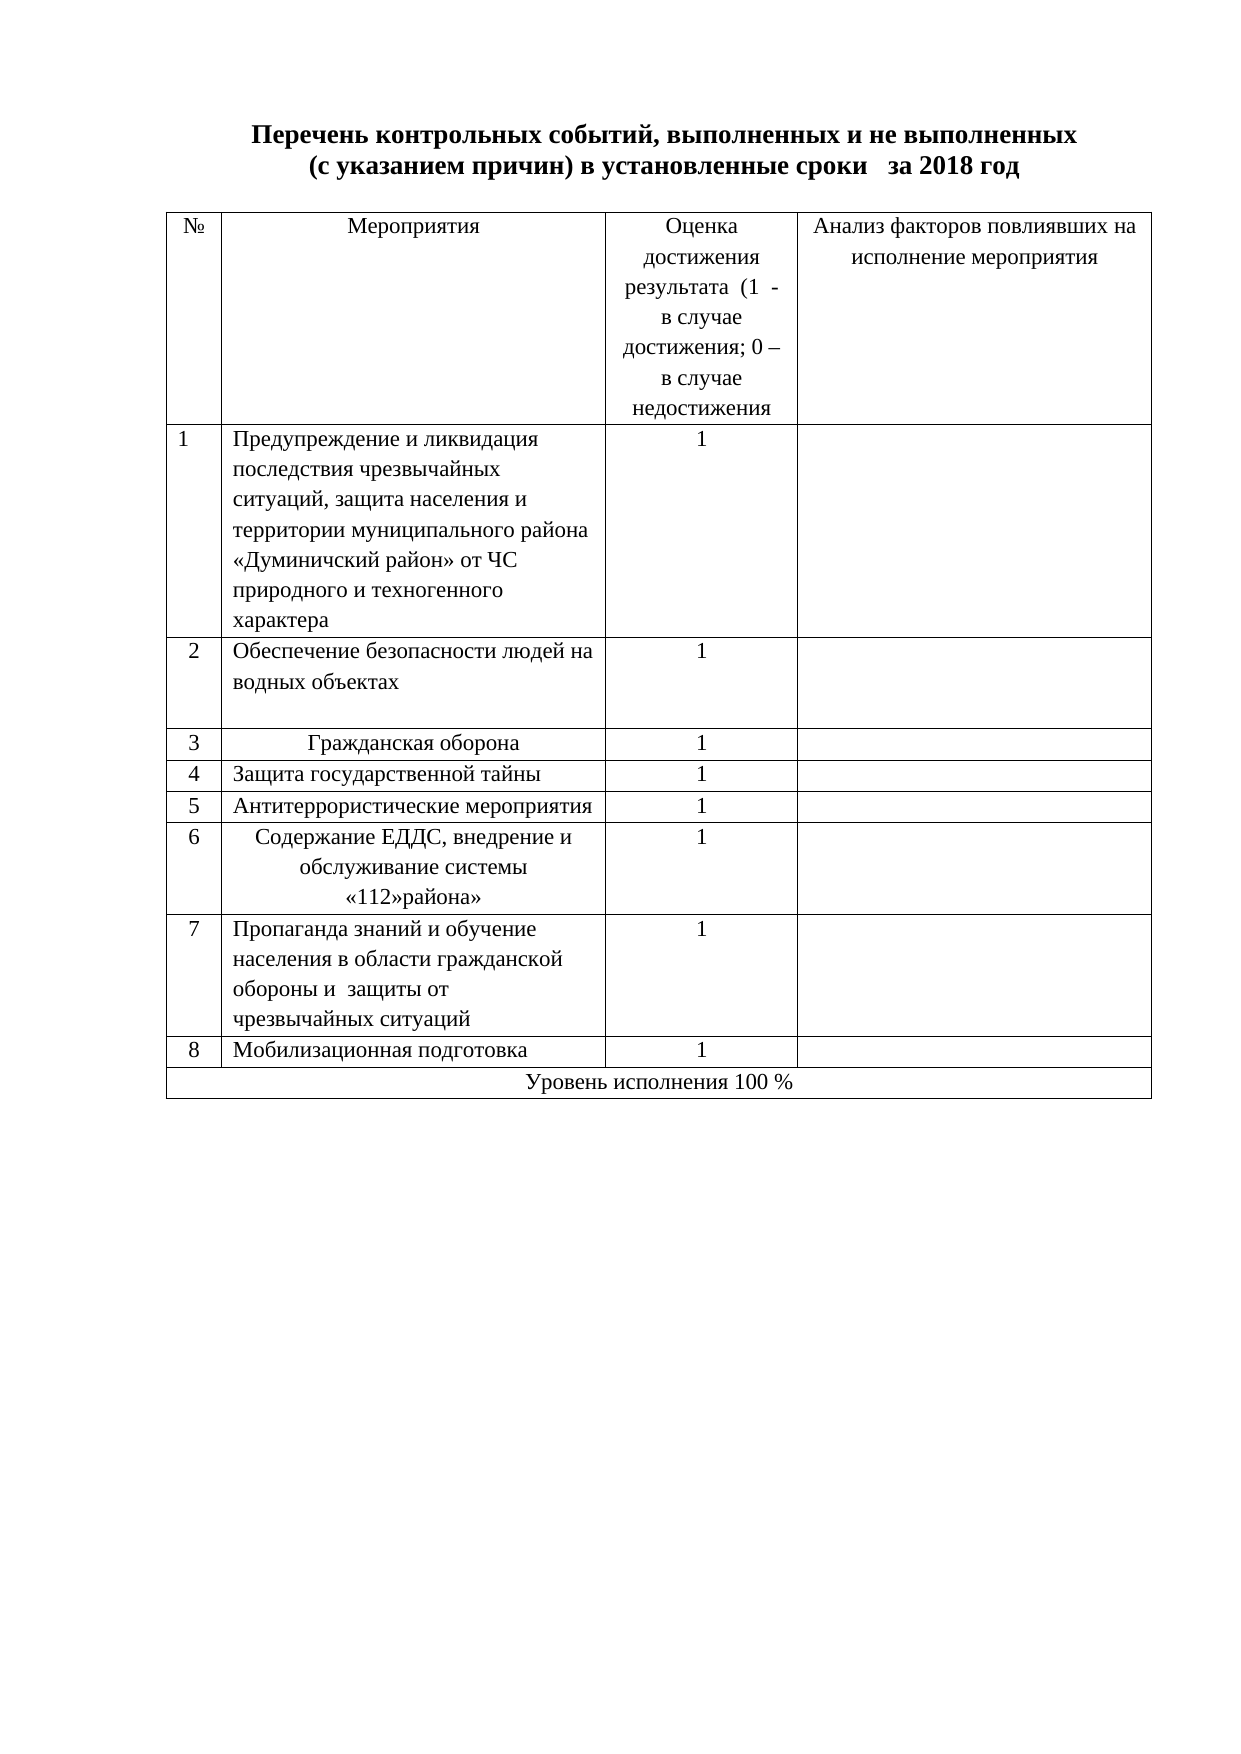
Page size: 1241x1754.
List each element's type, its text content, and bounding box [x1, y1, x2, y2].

table_cell 1 [606, 823, 797, 914]
table_cell 1 [606, 761, 797, 791]
table_cell [798, 792, 1151, 822]
table_cell [798, 1037, 1151, 1067]
table_cell [798, 729, 1151, 759]
table_cell Антитеррористические мероприятия [222, 792, 605, 822]
table_cell Обеспечение безопасности людей на водных объектах [222, 638, 605, 728]
table_cell [798, 425, 1151, 637]
table_cell 8 [167, 1037, 221, 1067]
table_cell 1 [606, 638, 797, 728]
table_cell Уровень исполнения 100 % [167, 1068, 1151, 1098]
table_cell [798, 823, 1151, 914]
table_header Анализ факторов повлиявших на исполнение мероприятия [798, 213, 1151, 424]
text Перечень контрольных событий, выполненных и не выполненных [177, 118, 1152, 149]
table_cell 1 [606, 792, 797, 822]
table_header Мероприятия [222, 213, 605, 424]
table_cell Содержание ЕДДС, внедрение и обслуживание системы «112»района» [222, 823, 605, 914]
table_cell 1 [606, 425, 797, 637]
table_cell Защита государственной тайны [222, 761, 605, 791]
table_cell Гражданская оборона [222, 729, 605, 759]
table_cell 5 [167, 792, 221, 822]
table_cell 7 [167, 915, 221, 1036]
table_cell 1 [606, 729, 797, 759]
text (с указанием причин) в установленные сроки за 2018 год [177, 149, 1152, 180]
table_cell Мобилизационная подготовка [222, 1037, 605, 1067]
table_cell 2 [167, 638, 221, 728]
table_cell 4 [167, 761, 221, 791]
table_cell [798, 638, 1151, 728]
table_cell 1 [606, 1037, 797, 1067]
table_header № [167, 213, 221, 424]
table_cell Пропаганда знаний и обучение населения в области гражданской обороны и защиты от чрезвычайных ситуаций [222, 915, 605, 1036]
table_cell [798, 915, 1151, 1036]
table_cell 1 [606, 915, 797, 1036]
table_cell 6 [167, 823, 221, 914]
table_cell 1 [167, 425, 221, 637]
table_cell [798, 761, 1151, 791]
table_cell 3 [167, 729, 221, 759]
table_cell Предупреждение и ликвидация последствия чрезвычайных ситуаций, защита населения и территории муниципального района «Думиничский район» от ЧС природного и техногенного характера [222, 425, 605, 637]
table_header Оценка достижения результата (1 - в случае достижения; 0 – в случае недостижения [606, 213, 797, 424]
